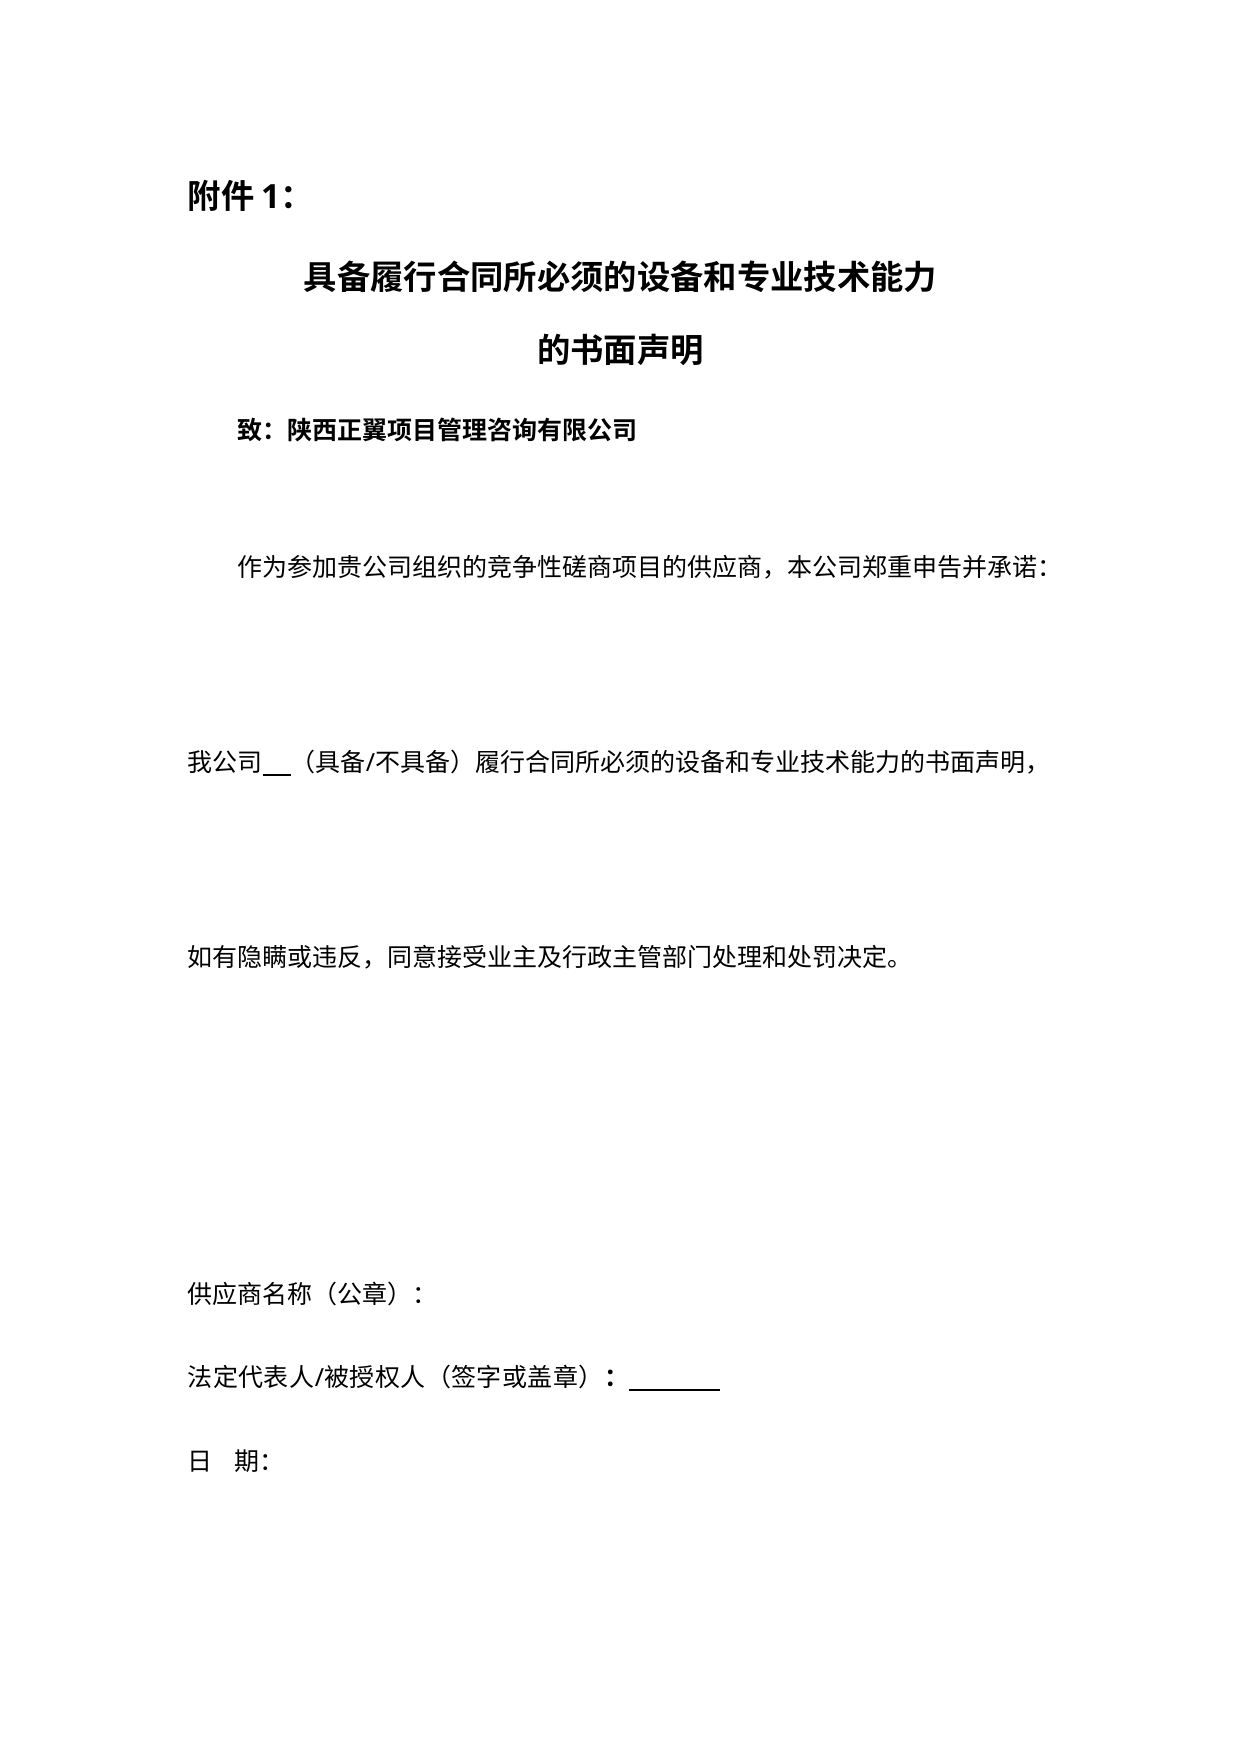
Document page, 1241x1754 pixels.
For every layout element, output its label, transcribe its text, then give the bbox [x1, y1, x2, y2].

text 的书面声明 [187, 323, 1053, 372]
text 作为参加贵公司组织的竞争性磋商项目的供应商，本公司郑重申告并承诺：我公司 （具备/不具备）履行合同所必须的设备和专业技术能力的书面声明，如有隐瞒或违反，同意接受业主及行政主管部门处理和处罚决定。 [187, 533, 1053, 988]
text 法定代表人/被授权人（签字或盖章）： [187, 1343, 1053, 1408]
text 具备履行合同所必须的设备和专业技术能力 [187, 251, 1053, 299]
text 供应商名称（公章）： [187, 1260, 1053, 1325]
text 日 期： [187, 1427, 1053, 1492]
text 致：陕西正翼项目管理咨询有限公司 [187, 396, 1053, 461]
text 附件1： [187, 162, 1053, 227]
